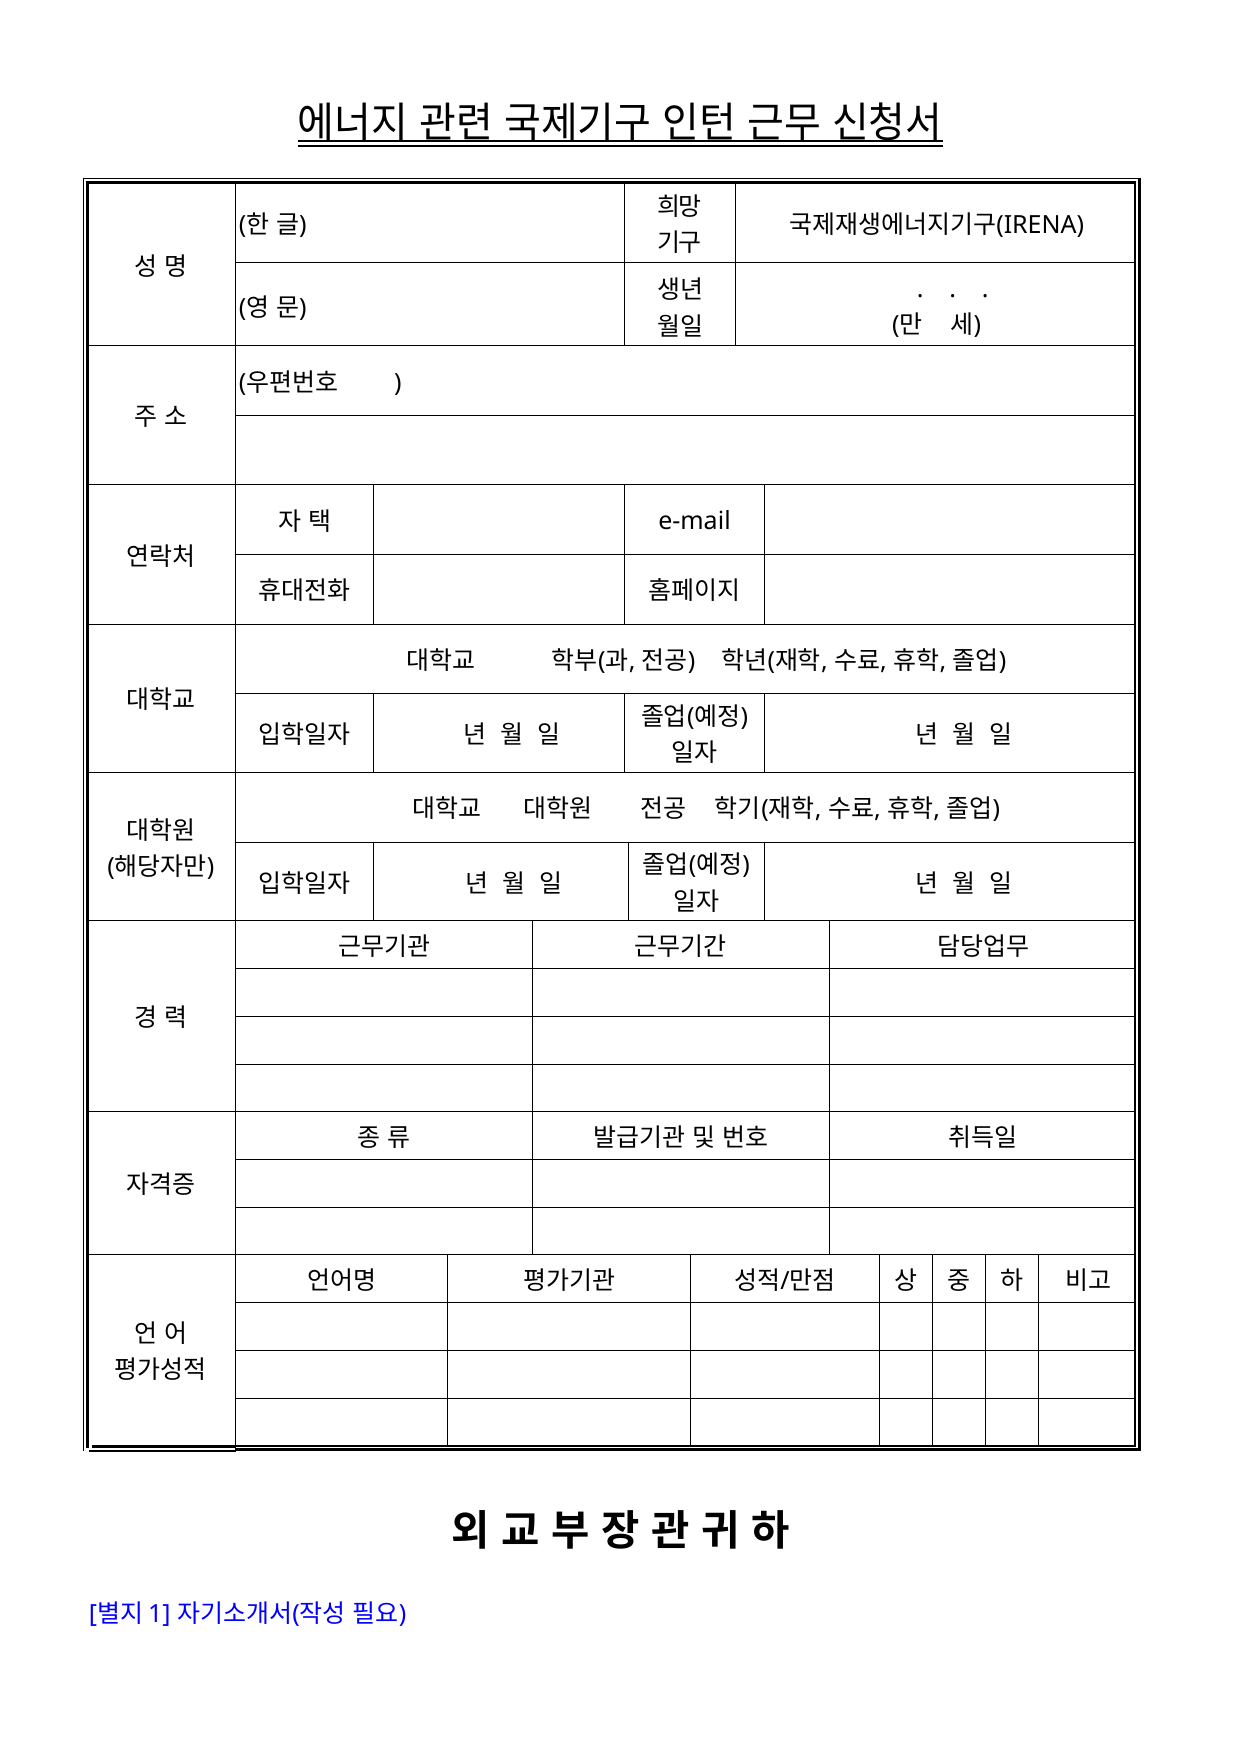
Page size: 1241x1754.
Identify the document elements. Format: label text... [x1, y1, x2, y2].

table_cell 중 [933, 1255, 985, 1302]
table_cell 대학교 학부(과, 전공) 학년(재학, 수료, 휴학, 졸업) [236, 625, 1134, 693]
table_cell [236, 1017, 532, 1063]
table_cell [691, 1303, 879, 1350]
table_cell [830, 1208, 1134, 1254]
table_cell 성적/만점 [691, 1255, 879, 1302]
table_cell [691, 1351, 879, 1397]
table_cell [533, 1017, 829, 1063]
table_cell [236, 1399, 447, 1445]
table_cell [765, 485, 1134, 554]
table_cell 년 월 일 [374, 843, 628, 920]
table_header 국제재생에너지기구(IRENA) [736, 184, 1134, 262]
table_cell 대학원 (해당자만) [89, 773, 235, 920]
table_cell [880, 1399, 932, 1445]
table_cell [880, 1351, 932, 1397]
table_cell e-mail [625, 485, 764, 554]
text [별지1] 자기소개서(작성 필요) [89, 1593, 1152, 1629]
table_cell 평가기관 [448, 1255, 690, 1302]
table_cell 년 월 일 [765, 843, 1134, 920]
table_header 희망 기구 [625, 184, 735, 262]
table_cell 대학교 [89, 625, 235, 772]
table_cell [933, 1399, 985, 1445]
table_cell [986, 1351, 1038, 1397]
table_cell [236, 1065, 532, 1111]
table_cell [533, 969, 829, 1016]
table_cell 자 택 [236, 485, 373, 554]
table_cell [236, 1351, 447, 1397]
table_cell 경 력 [89, 921, 235, 1111]
table_cell [986, 1303, 1038, 1350]
table_cell [880, 1303, 932, 1350]
table_cell [1039, 1351, 1134, 1397]
table_cell 담당업무 [830, 921, 1134, 968]
table_cell [1039, 1399, 1134, 1445]
table_cell 하 [986, 1255, 1038, 1302]
table_cell [448, 1303, 690, 1350]
table_cell 년 월 일 [374, 694, 624, 772]
table_cell 대학교 대학원 전공 학기(재학, 수료, 휴학, 졸업) [236, 773, 1134, 842]
table_cell [830, 1065, 1134, 1111]
table_cell [236, 416, 1134, 484]
table_cell 생년 월일 [625, 263, 735, 345]
table_cell 비고 [1039, 1255, 1134, 1302]
table_cell 입학일자 [236, 843, 373, 920]
table_cell 자격증 [89, 1112, 235, 1254]
table_cell [374, 485, 624, 554]
table_cell 취득일 [830, 1112, 1134, 1159]
table_cell [236, 969, 532, 1016]
table_cell 언어명 [236, 1255, 447, 1302]
table_cell 입학일자 [236, 694, 373, 772]
table_cell 휴대전화 [236, 555, 373, 623]
table_header 성 명 [89, 184, 235, 345]
table_cell [374, 555, 624, 623]
table_cell 졸업(예정)일자 [625, 694, 764, 772]
table_cell [986, 1399, 1038, 1445]
table_cell (영 문) [236, 263, 624, 345]
table_cell [448, 1399, 690, 1445]
table_cell [1039, 1303, 1134, 1350]
table_cell 근무기간 [533, 921, 829, 968]
table_cell 근무기관 [236, 921, 532, 968]
table_cell 언 어 평가성적 [89, 1255, 235, 1445]
table_cell 년 월 일 [765, 694, 1134, 772]
table_cell [830, 969, 1134, 1016]
table_cell [830, 1017, 1134, 1063]
text 에너지 관련 국제기구 인턴 근무 신청서 [89, 89, 1152, 149]
table_cell [236, 1160, 532, 1207]
table_cell [236, 1303, 447, 1350]
table_cell [448, 1351, 690, 1397]
table_cell 종 류 [236, 1112, 532, 1159]
table_cell [533, 1065, 829, 1111]
table_cell 연락처 [89, 485, 235, 623]
table_cell [236, 1208, 532, 1254]
table_cell 졸업(예정)일자 [629, 843, 764, 920]
table_cell 상 [880, 1255, 932, 1302]
table_cell . . . (만 세) [736, 263, 1134, 345]
table_cell [533, 1208, 829, 1254]
table_cell [533, 1160, 829, 1207]
table_cell [830, 1160, 1134, 1207]
table_cell [933, 1303, 985, 1350]
table_cell 주 소 [89, 346, 235, 484]
text 외 교 부 장 관 귀 하 [89, 1497, 1152, 1557]
table_cell [933, 1351, 985, 1397]
table_cell 홈페이지 [625, 555, 764, 623]
table_cell (우편번호 ) [236, 346, 1134, 415]
table_cell 발급기관 및 번호 [533, 1112, 829, 1159]
table_header (한 글) [236, 184, 624, 262]
table_cell [691, 1399, 879, 1445]
table_cell [765, 555, 1134, 623]
